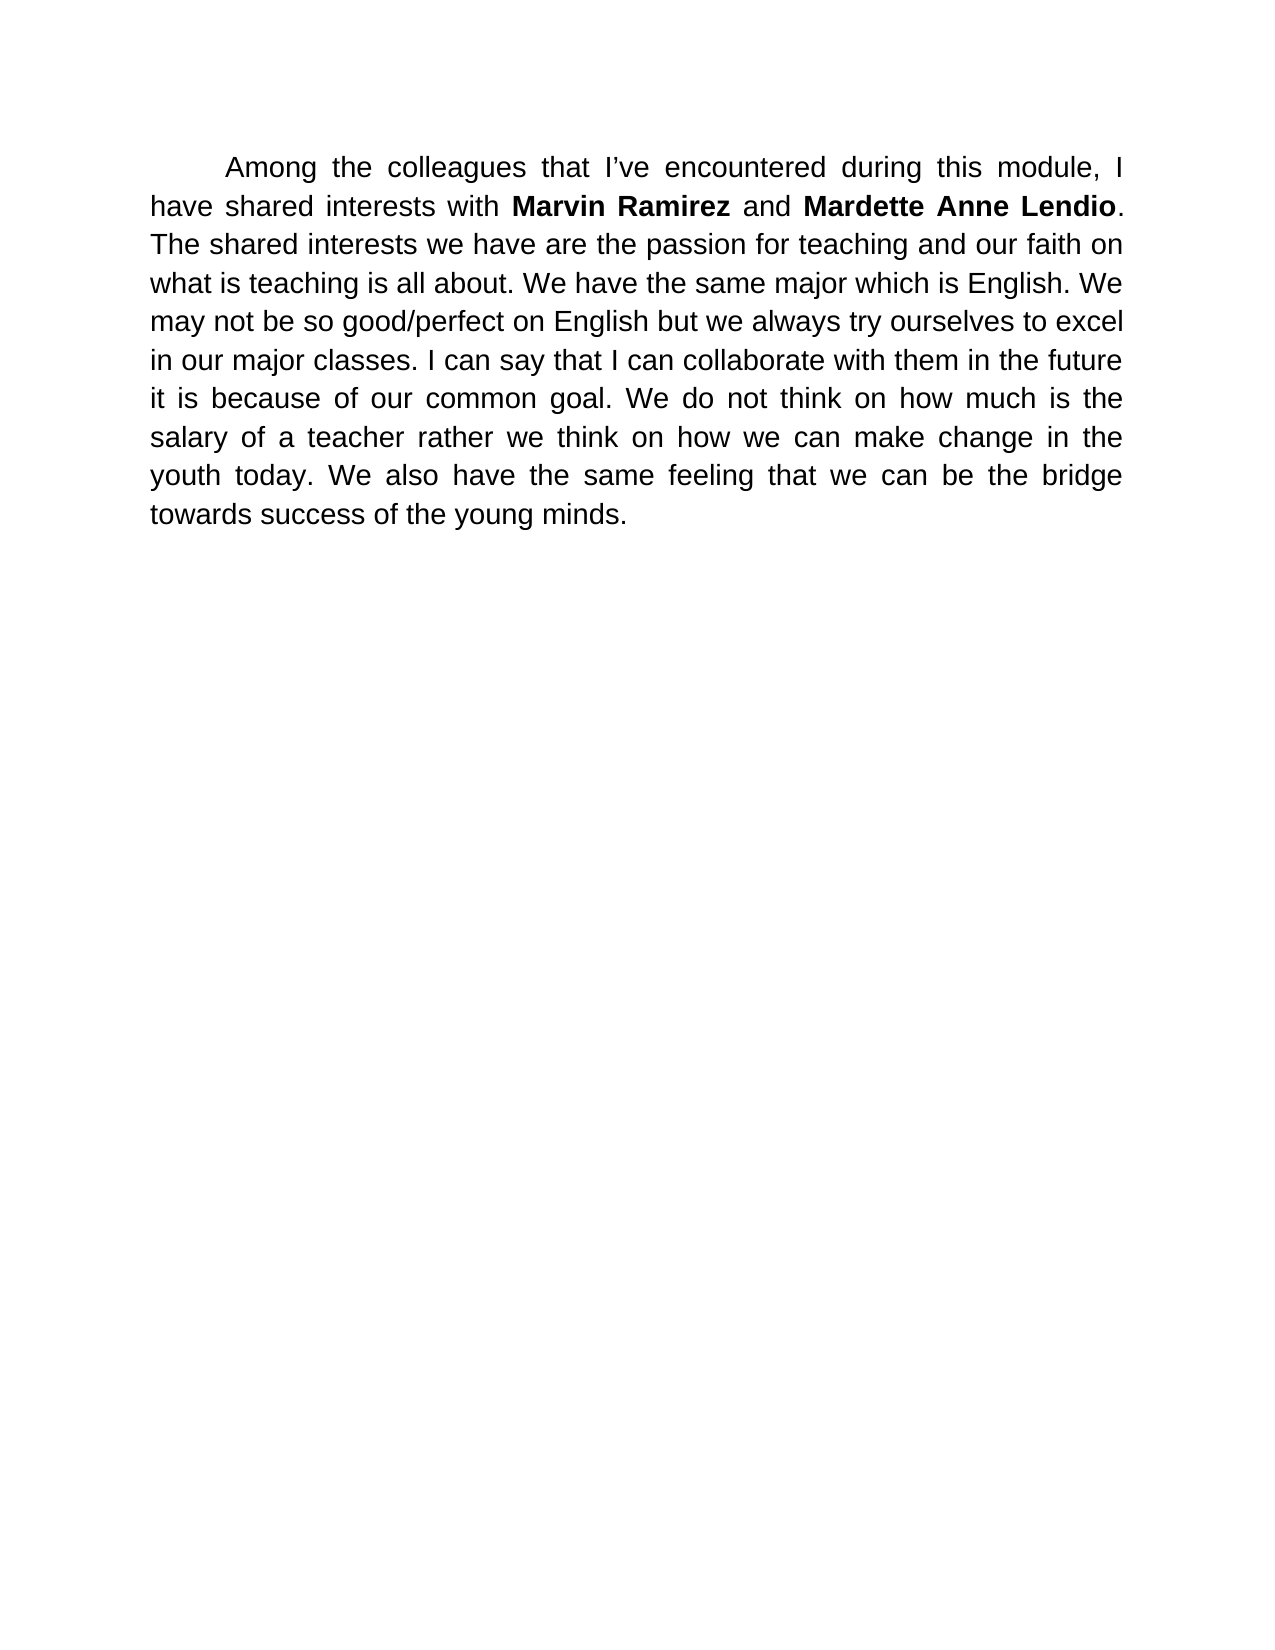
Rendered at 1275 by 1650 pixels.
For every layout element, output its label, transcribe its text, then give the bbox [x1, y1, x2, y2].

list Among the colleagues that I’ve encountered during this module, I have shared interests with Marvin Ramirez and Mardette Anne Lendio. The shared interests we have are the passion for teaching and our faith on what is teaching is all about. We have the same major which is English. We may not be so good/perfect on English but we always try ourselves to excel in our major classes. I can say that I can collaborate with them in the future it is because of our common goal. We do not think on how much is the salary of a teacher rather we think on how we can make change in the youth today. We also have the same feeling that we can be the bridge towards success of the young minds. [150, 150, 1125, 530]
